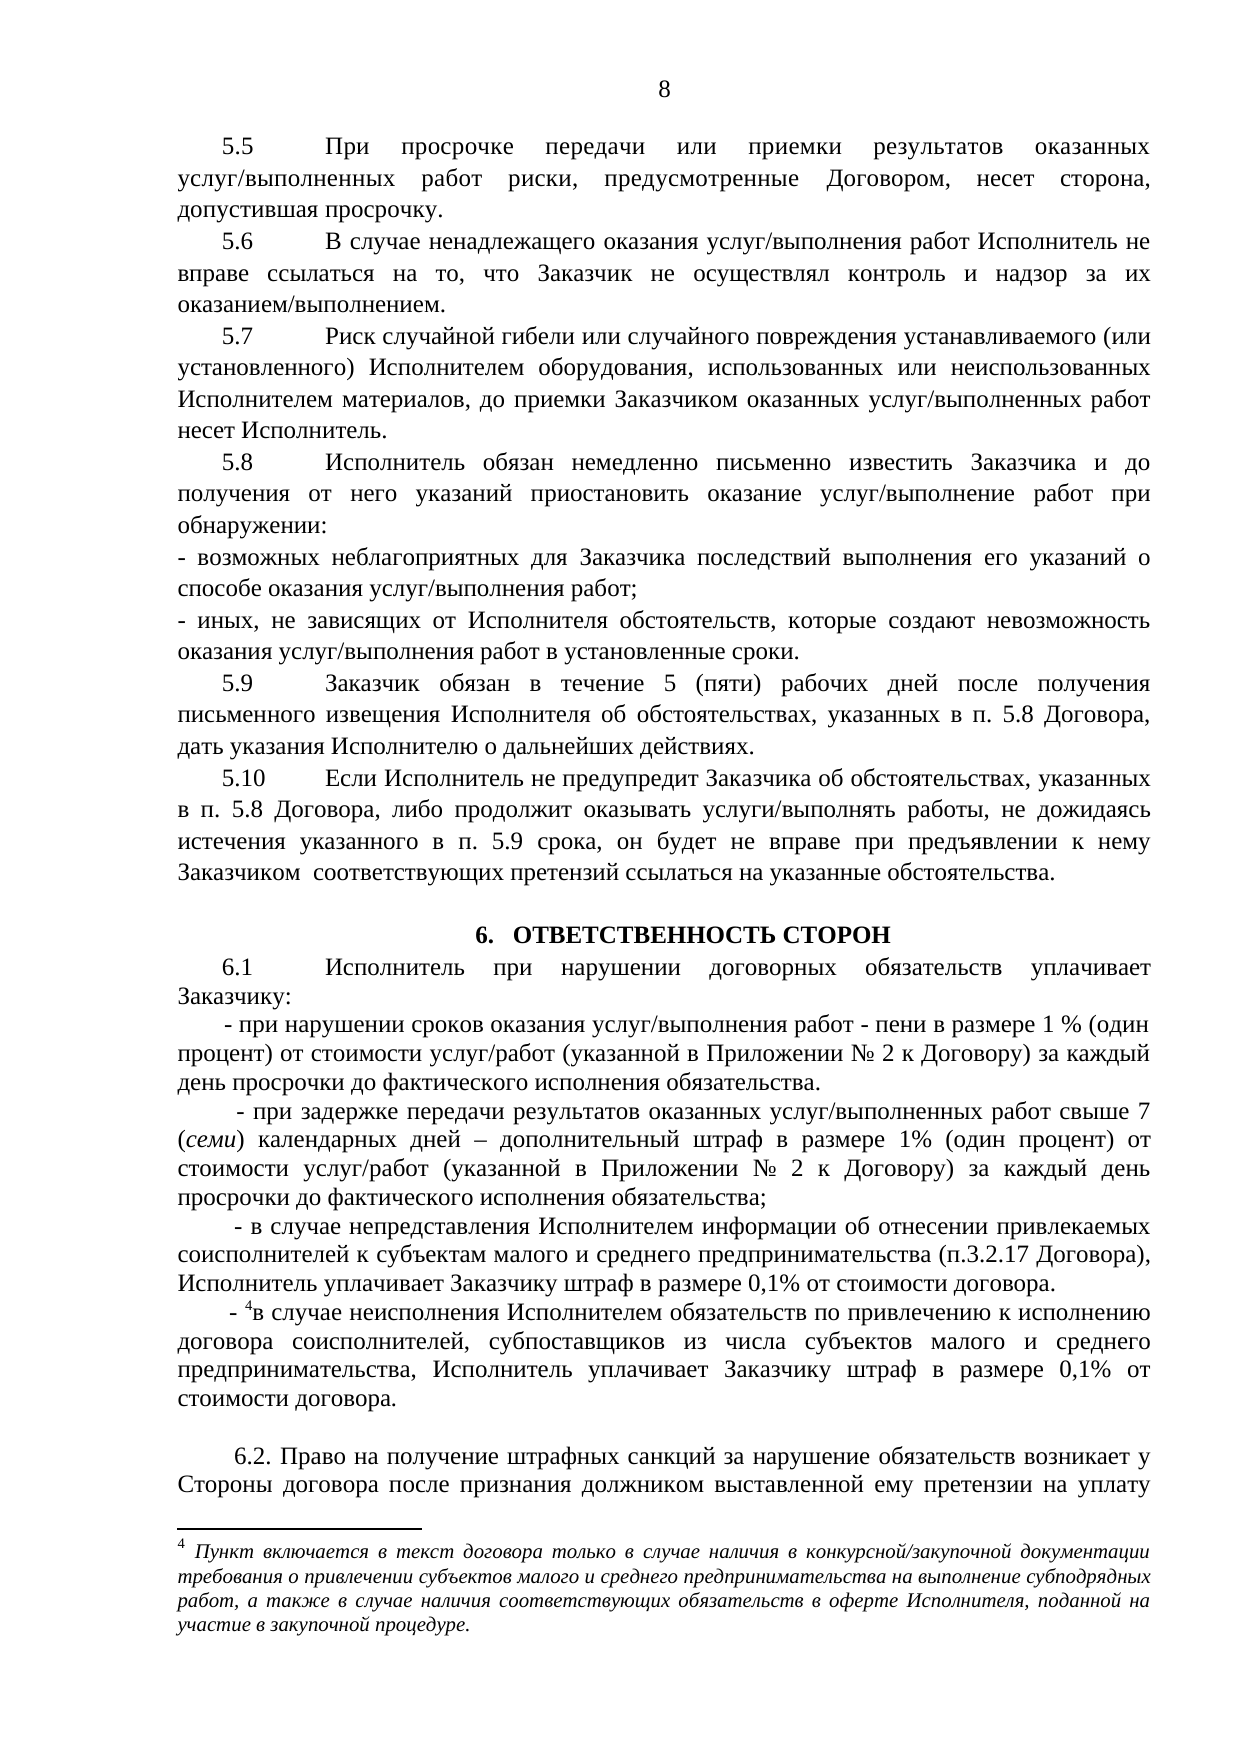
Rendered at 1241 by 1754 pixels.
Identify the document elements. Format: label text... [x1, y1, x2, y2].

list Исполнитель при нарушении договорных обязательств уплачивает Заказчику: [177, 952, 1152, 1009]
text - иных, не зависящих от Исполнителя обстоятельств, которые создают невозможность оказания услуг/выполнения работ в установленные сроки. [177, 605, 1152, 665]
list Заказчик обязан в течение 5 (пяти) рабочих дней после получения письменного извещения Исполнителя об обстоятельствах, указанных в п. 5.8 Договора, дать указания Исполнителю о дальнейших действиях. [177, 668, 1152, 760]
text - в случае непредставления Исполнителем информации об отнесении привлекаемых соисполнителей к субъектам малого и среднего предпринимательства (п.3.2.17 Договора), Исполнитель уплачивает Заказчику штраф в размере 0,1% от стоимости договора. [177, 1211, 1152, 1297]
list Риск случайной гибели или случайного повреждения устанавливаемого (или установленного) Исполнителем оборудования, использованных или неиспользованных Исполнителем материалов, до приемки Заказчиком оказанных услуг/выполненных работ несет Исполнитель. [177, 321, 1151, 444]
list ОТВЕТСТВЕННОСТЬ СТОРОН [215, 920, 1152, 949]
list Исполнитель обязан немедленно письменно известить Заказчика и до получения от него указаний приостановить оказание услуг/выполнение работ при обнаружении: [177, 447, 1151, 539]
text - в случае неисполнения Исполнителем обязательств по привлечению к исполнению договора соисполнителей, субпоставщиков из числа субъектов малого и среднего предпринимательства, Исполнитель уплачивает Заказчику штраф в размере 0,1% от стоимости договора. [177, 1297, 1152, 1412]
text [177, 1441, 1152, 1498]
text - возможных неблагоприятных для Заказчика последствий выполнения его указаний о способе оказания услуг/выполнения работ; [177, 542, 1152, 602]
list Если Исполнитель не предупредит Заказчика об обстоятельствах, указанных в п. 5.8 Договора, либо продолжит оказывать услуги/выполнять работы, не дожидаясь истечения указанного в п. 5.9 срока, он будет не вправе при предъявлении к нему Заказчиком соответствующих претензий ссылаться на указанные обстоятельства. [177, 763, 1152, 886]
text - при нарушении сроков оказания услуг/выполнения работ - пени в размере 1 % (один процент) от стоимости услуг/работ (указанной в Приложении № 2 к Договору) за каждый день просрочки до фактического исполнения обязательства. [177, 1009, 1152, 1096]
list При просрочке передачи или приемки результатов оказанных услуг/выполненных работ риски, предусмотренные Договором, несет сторона, допустившая просрочку. [177, 131, 1151, 223]
text - при задержке передачи результатов оказанных услуг/выполненных работ свыше 7 (семи) календарных дней – дополнительный штраф в размере 1% (один процент) от стоимости услуг/работ (указанной в Приложении № 2 к Договору) за каждый день просрочки до фактического исполнения обязательства; [177, 1096, 1152, 1211]
list В случае ненадлежащего оказания услуг/выполнения работ Исполнитель не вправе ссылаться на то, что Заказчик не осуществлял контроль и надзор за их оказанием/выполнением. [177, 226, 1151, 318]
